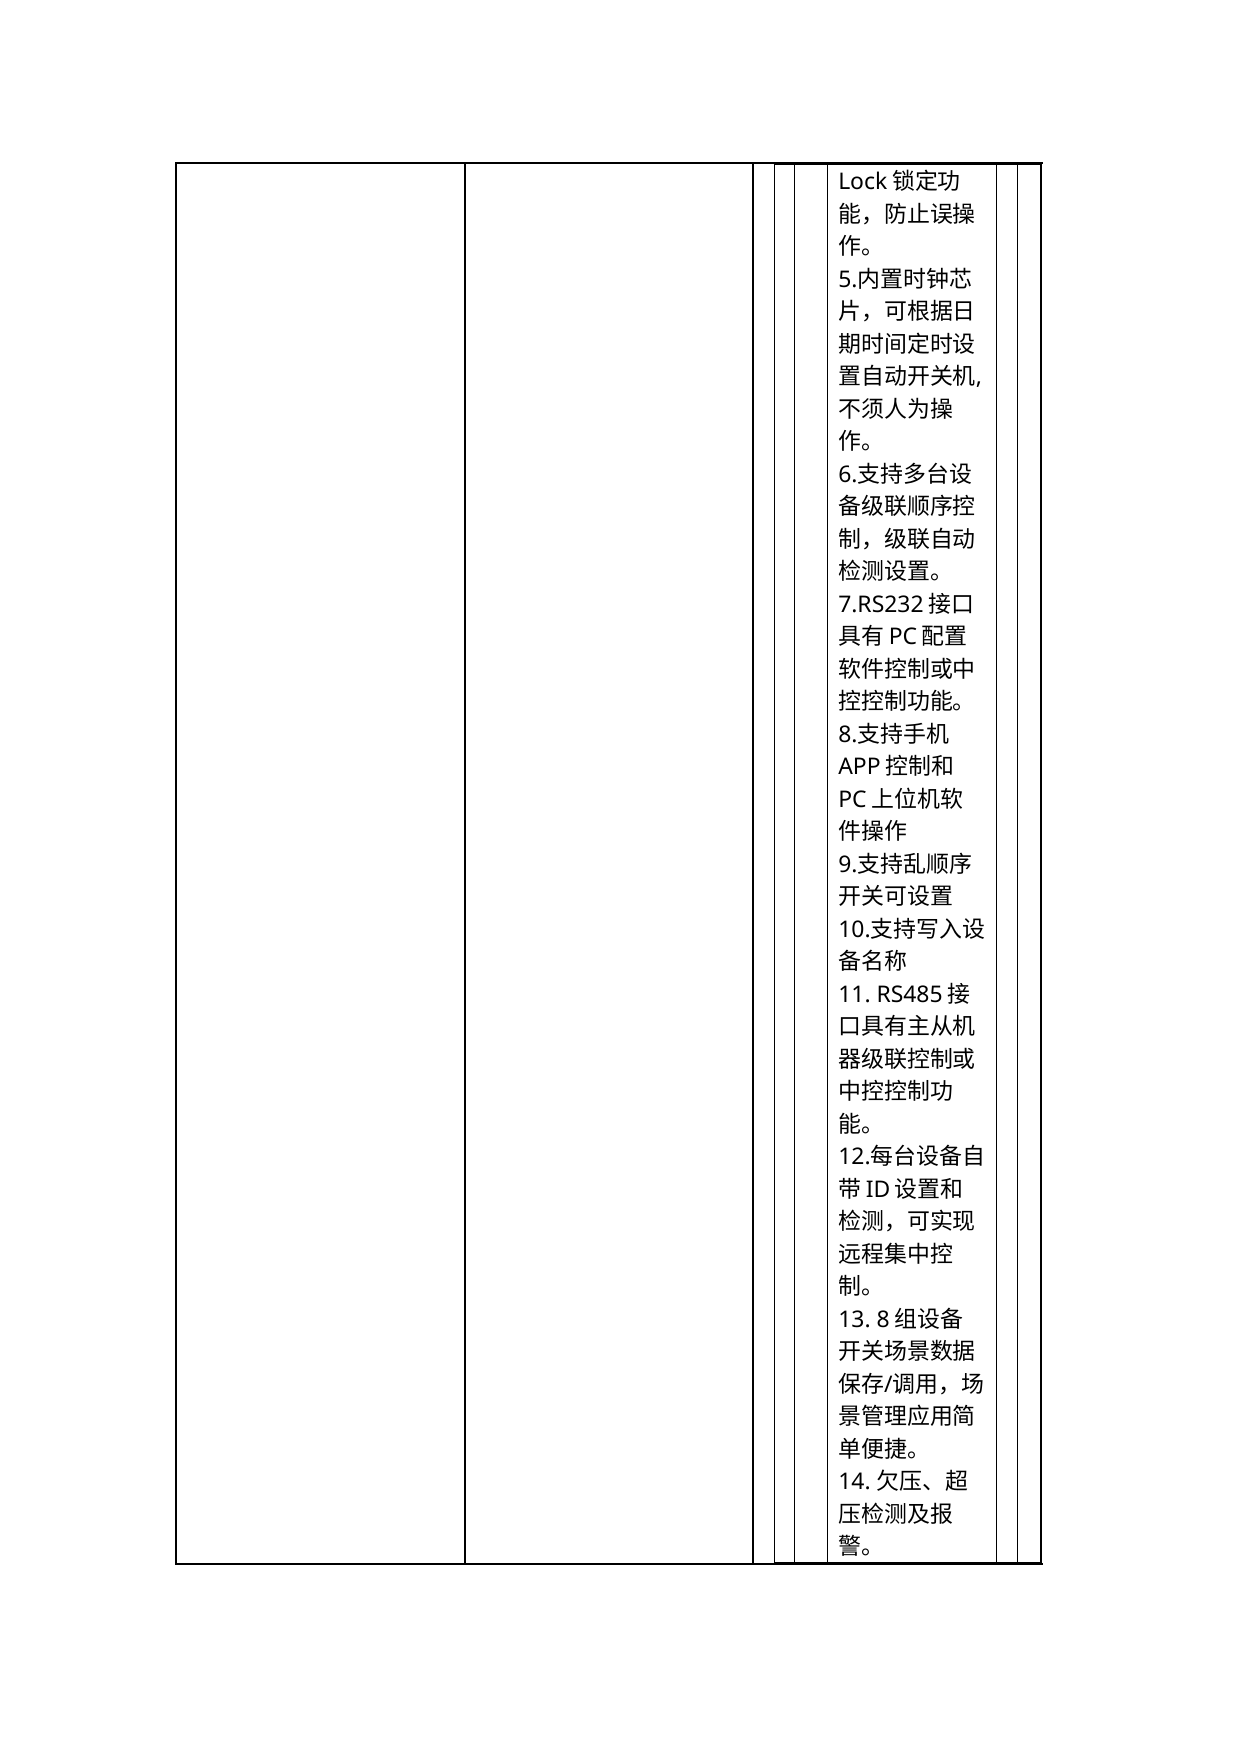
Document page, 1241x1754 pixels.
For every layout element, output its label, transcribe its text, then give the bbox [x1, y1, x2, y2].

table_cell [775, 165, 794, 1562]
table_cell 1 [177, 164, 464, 1563]
table_cell [1018, 165, 1040, 1562]
table_cell [466, 164, 752, 1563]
table_cell [754, 164, 774, 1563]
table_cell [997, 165, 1017, 1562]
table_cell [795, 165, 827, 1562]
table_cell [828, 165, 996, 1562]
